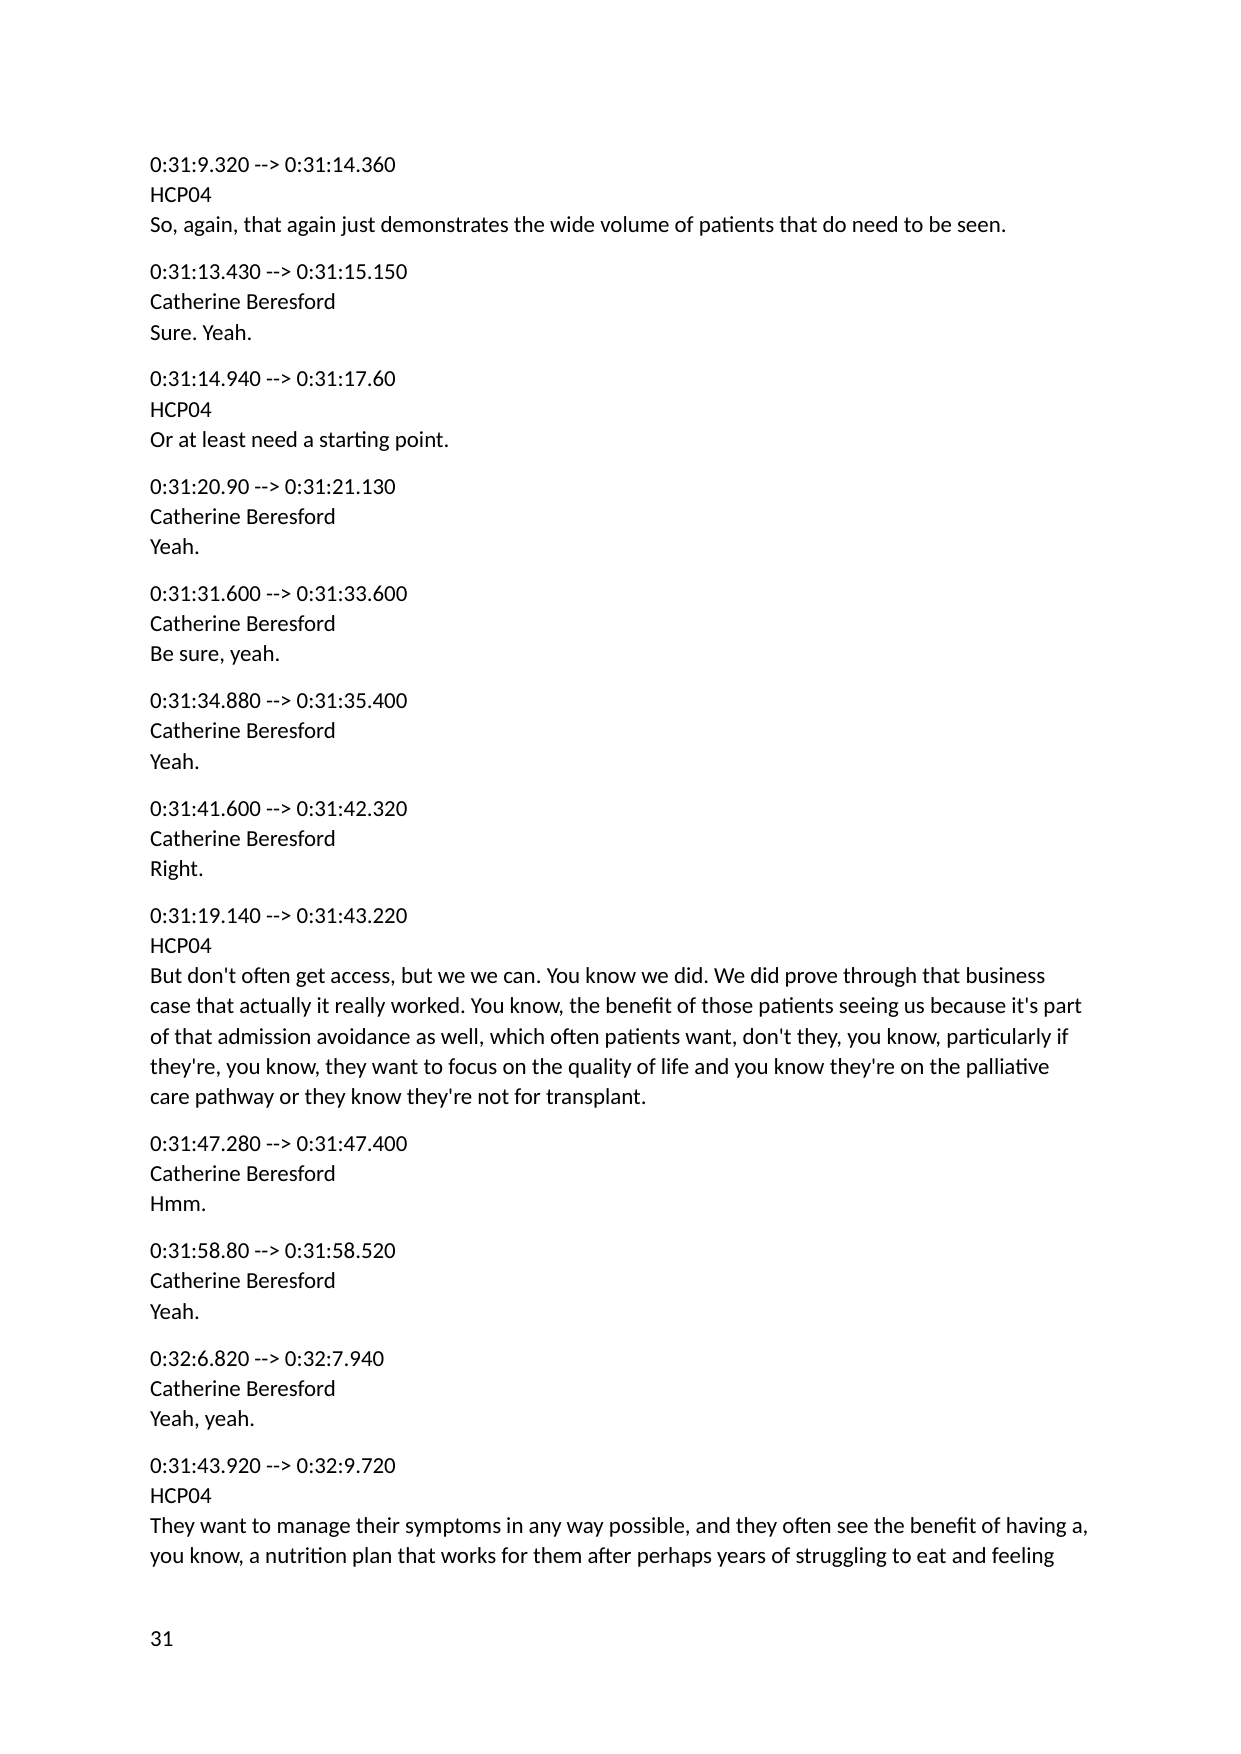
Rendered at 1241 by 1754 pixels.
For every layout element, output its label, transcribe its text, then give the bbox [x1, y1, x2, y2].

text 0:31:19.140 --> 0:31:43.220 HCP04 But don't often get access, but we we can. You know we did. We did prove through that business case that actually it really worked. You know, the benefit of those patients seeing us because it's part of that admission avoidance as well, which often patients want, don't they, you know, particularly if they're, you know, they want to focus on the quality of life and you know they're on the palliative care pathway or they know they're not for transplant. [150, 901, 1090, 1110]
text 0:31:14.940 --> 0:31:17.60 HCP04 Or at least need a starting point. [150, 364, 1090, 453]
text 0:31:20.90 --> 0:31:21.130 Catherine Beresford Yeah. [150, 472, 1090, 560]
text 0:31:34.880 --> 0:31:35.400 Catherine Beresford Yeah. [150, 686, 1090, 775]
text 0:31:47.280 --> 0:31:47.400 Catherine Beresford Hmm. [150, 1129, 1090, 1218]
text 0:31:9.320 --> 0:31:14.360 HCP04 So, again, that again just demonstrates the wide volume of patients that do need to be seen. [150, 150, 1090, 238]
text 0:31:13.430 --> 0:31:15.150 Catherine Beresford Sure. Yeah. [150, 257, 1090, 346]
text 0:32:6.820 --> 0:32:7.940 Catherine Beresford Yeah, yeah. [150, 1344, 1090, 1432]
text 0:31:58.80 --> 0:31:58.520 Catherine Beresford Yeah. [150, 1236, 1090, 1325]
text 0:31:31.600 --> 0:31:33.600 Catherine Beresford Be sure, yeah. [150, 579, 1090, 668]
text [150, 1451, 1090, 1570]
text 0:31:41.600 --> 0:31:42.320 Catherine Beresford Right. [150, 794, 1090, 882]
